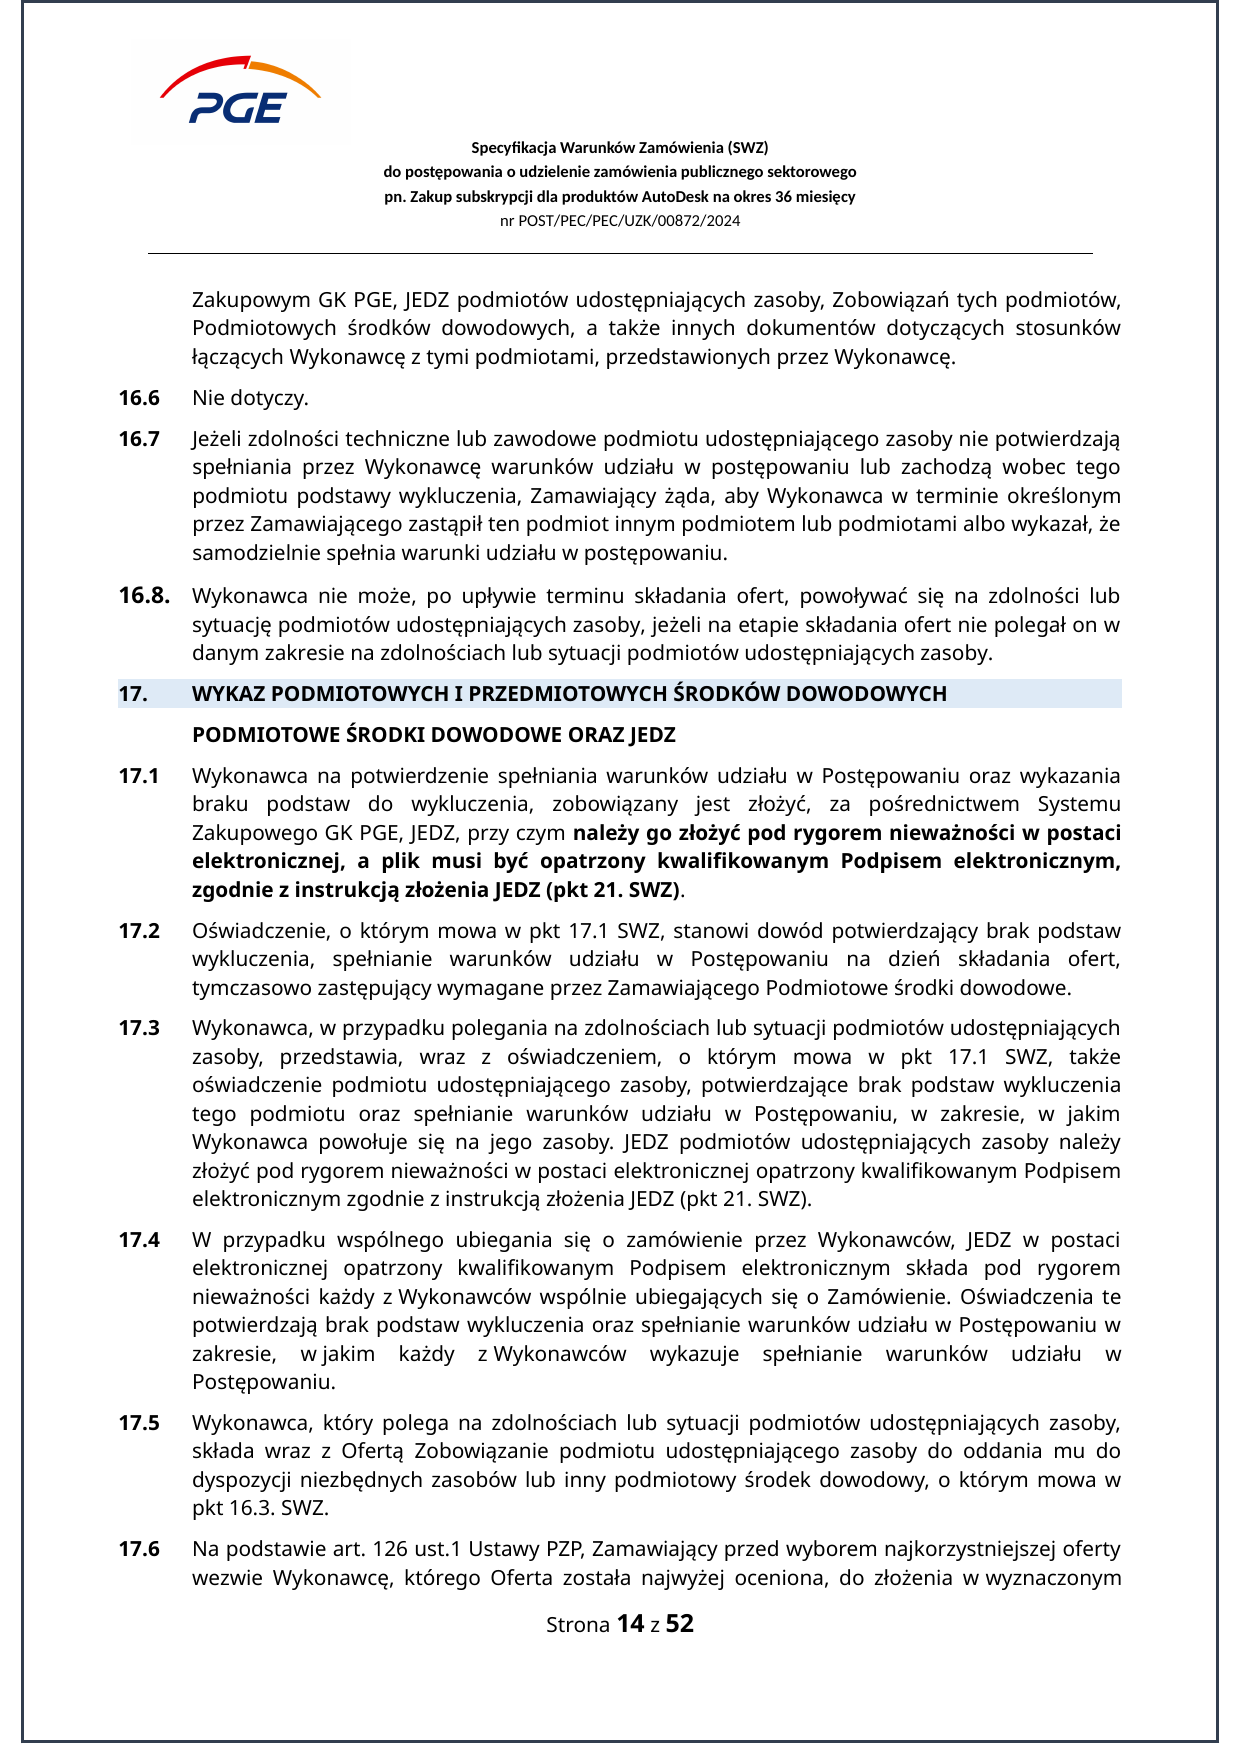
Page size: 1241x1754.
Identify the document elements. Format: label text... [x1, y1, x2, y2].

subtitle Oświadczenie, o którym mowa w pkt 17.1 SWZ, stanowi dowód potwierdzający brak podstaw wykluczenia, spełnianie warunków udziału w Postępowaniu na dzień składania ofert, tymczasowo zastępujący wymagane przez Zamawiającego Podmiotowe środki dowodowe. [118, 916, 1122, 1001]
subtitle Wykonawca, który polega na zdolnościach lub sytuacji podmiotów udostępniających zasoby, składa wraz z Ofertą Zobowiązanie podmiotu udostępniającego zasoby do oddania mu do dyspozycji niezbędnych zasobów lub inny podmiotowy środek dowodowy, o którym mowa w pkt 16.3. SWZ. [118, 1408, 1122, 1522]
subtitle Wykonawca, w przypadku polegania na zdolnościach lub sytuacji podmiotów udostępniających zasoby, przedstawia, wraz z oświadczeniem, o którym mowa w pkt 17.1 SWZ, także oświadczenie podmiotu udostępniającego zasoby, potwierdzające brak podstaw wykluczenia tego podmiotu oraz spełnianie warunków udziału w Postępowaniu, w zakresie, w jakim Wykonawca powołuje się na jego zasoby. JEDZ podmiotów udostępniających zasoby należy złożyć pod rygorem nieważności w postaci elektronicznej opatrzony kwalifikowanym Podpisem elektronicznym zgodnie z instrukcją złożenia JEDZ (pkt 21. SWZ). [118, 1013, 1122, 1213]
text 16.8. Wykonawca nie może, po upływie terminu składania ofert, powoływać się na zdolności lub sytuację podmiotów udostępniających zasoby, jeżeli na etapie składania ofert nie polegał on w danym zakresie na zdolnościach lub sytuacji podmiotów udostępniających zasoby. [118, 578, 1122, 667]
subtitle Nie dotyczy. [118, 383, 1122, 411]
subtitle WYKAZ PODMIOTOWYCH I PRZEDMIOTOWYCH ŚRODKÓW DOWODOWYCH [118, 679, 1122, 708]
subtitle W przypadku wspólnego ubiegania się o zamówienie przez Wykonawców, JEDZ w postaci elektronicznej opatrzony kwalifikowanym Podpisem elektronicznym składa pod rygorem nieważności każdy z Wykonawców wspólnie ubiegających się o Zamówienie. Oświadczenia te potwierdzają brak podstaw wykluczenia oraz spełnianie warunków udziału w Postępowaniu w zakresie, w jakim każdy z Wykonawców wykazuje spełnianie warunków udziału w Postępowaniu. [118, 1225, 1122, 1396]
picture [131, 39, 351, 145]
subtitle Wykonawca na potwierdzenie spełniania warunków udziału w Postępowaniu oraz wykazania braku podstaw do wykluczenia, zobowiązany jest złożyć, za pośrednictwem Systemu Zakupowego GK PGE, JEDZ, przy czym należy go złożyć pod rygorem nieważności w postaci elektronicznej, a plik musi być opatrzony kwalifikowanym Podpisem elektronicznym, zgodnie z instrukcją złożenia JEDZ (pkt 21. SWZ). [118, 761, 1122, 903]
subtitle PODMIOTOWE ŚRODKI DOWODOWE ORAZ JEDZ [192, 720, 1122, 748]
subtitle Jeżeli zdolności techniczne lub zawodowe podmiotu udostępniającego zasoby nie potwierdzają spełniania przez Wykonawcę warunków udziału w postępowaniu lub zachodzą wobec tego podmiotu podstawy wykluczenia, Zamawiający żąda, aby Wykonawca w terminie określonym przez Zamawiającego zastąpił ten podmiot innym podmiotem lub podmiotami albo wykazał, że samodzielnie spełnia warunki udziału w postępowaniu. [118, 424, 1122, 566]
